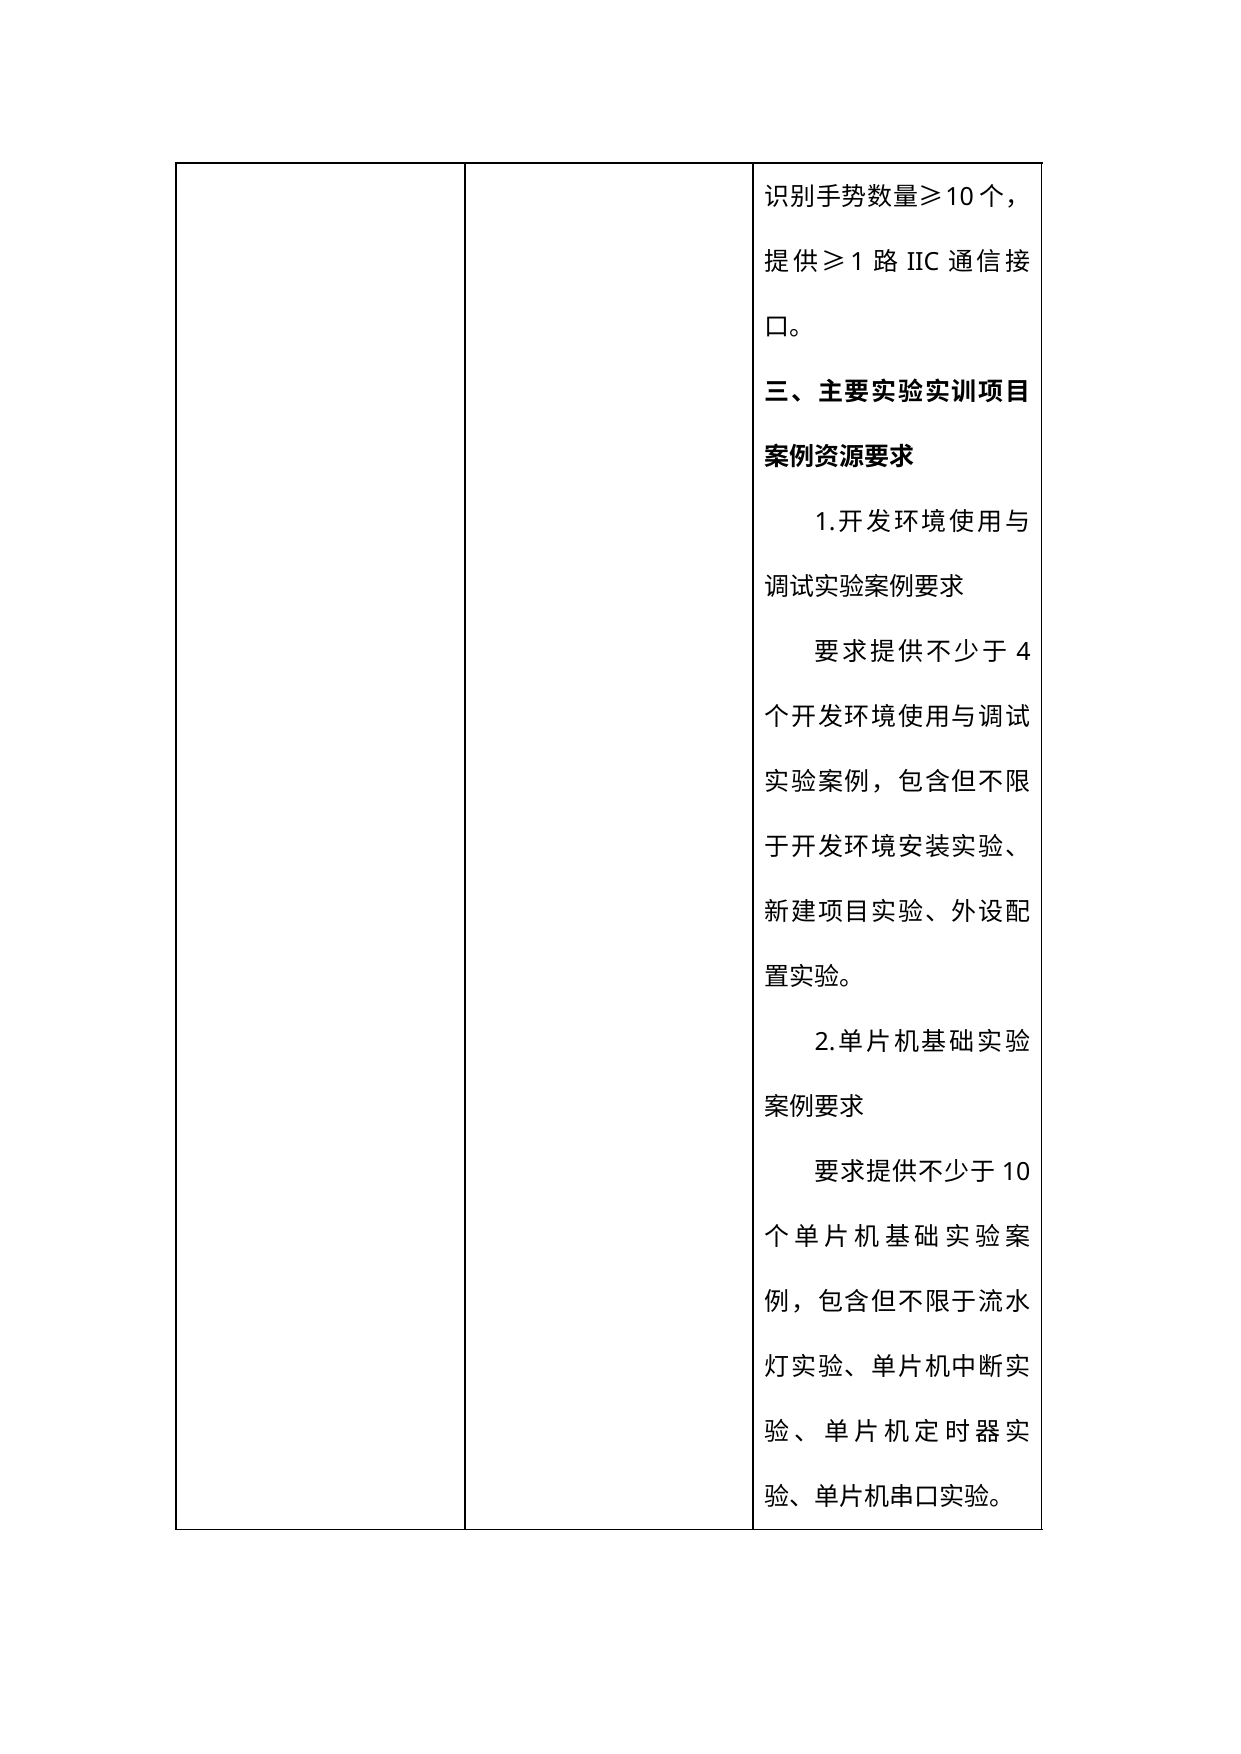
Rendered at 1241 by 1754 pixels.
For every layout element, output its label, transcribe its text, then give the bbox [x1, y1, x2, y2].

table_cell 1 [177, 164, 464, 1528]
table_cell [754, 164, 1041, 1528]
table_cell [466, 164, 752, 1528]
